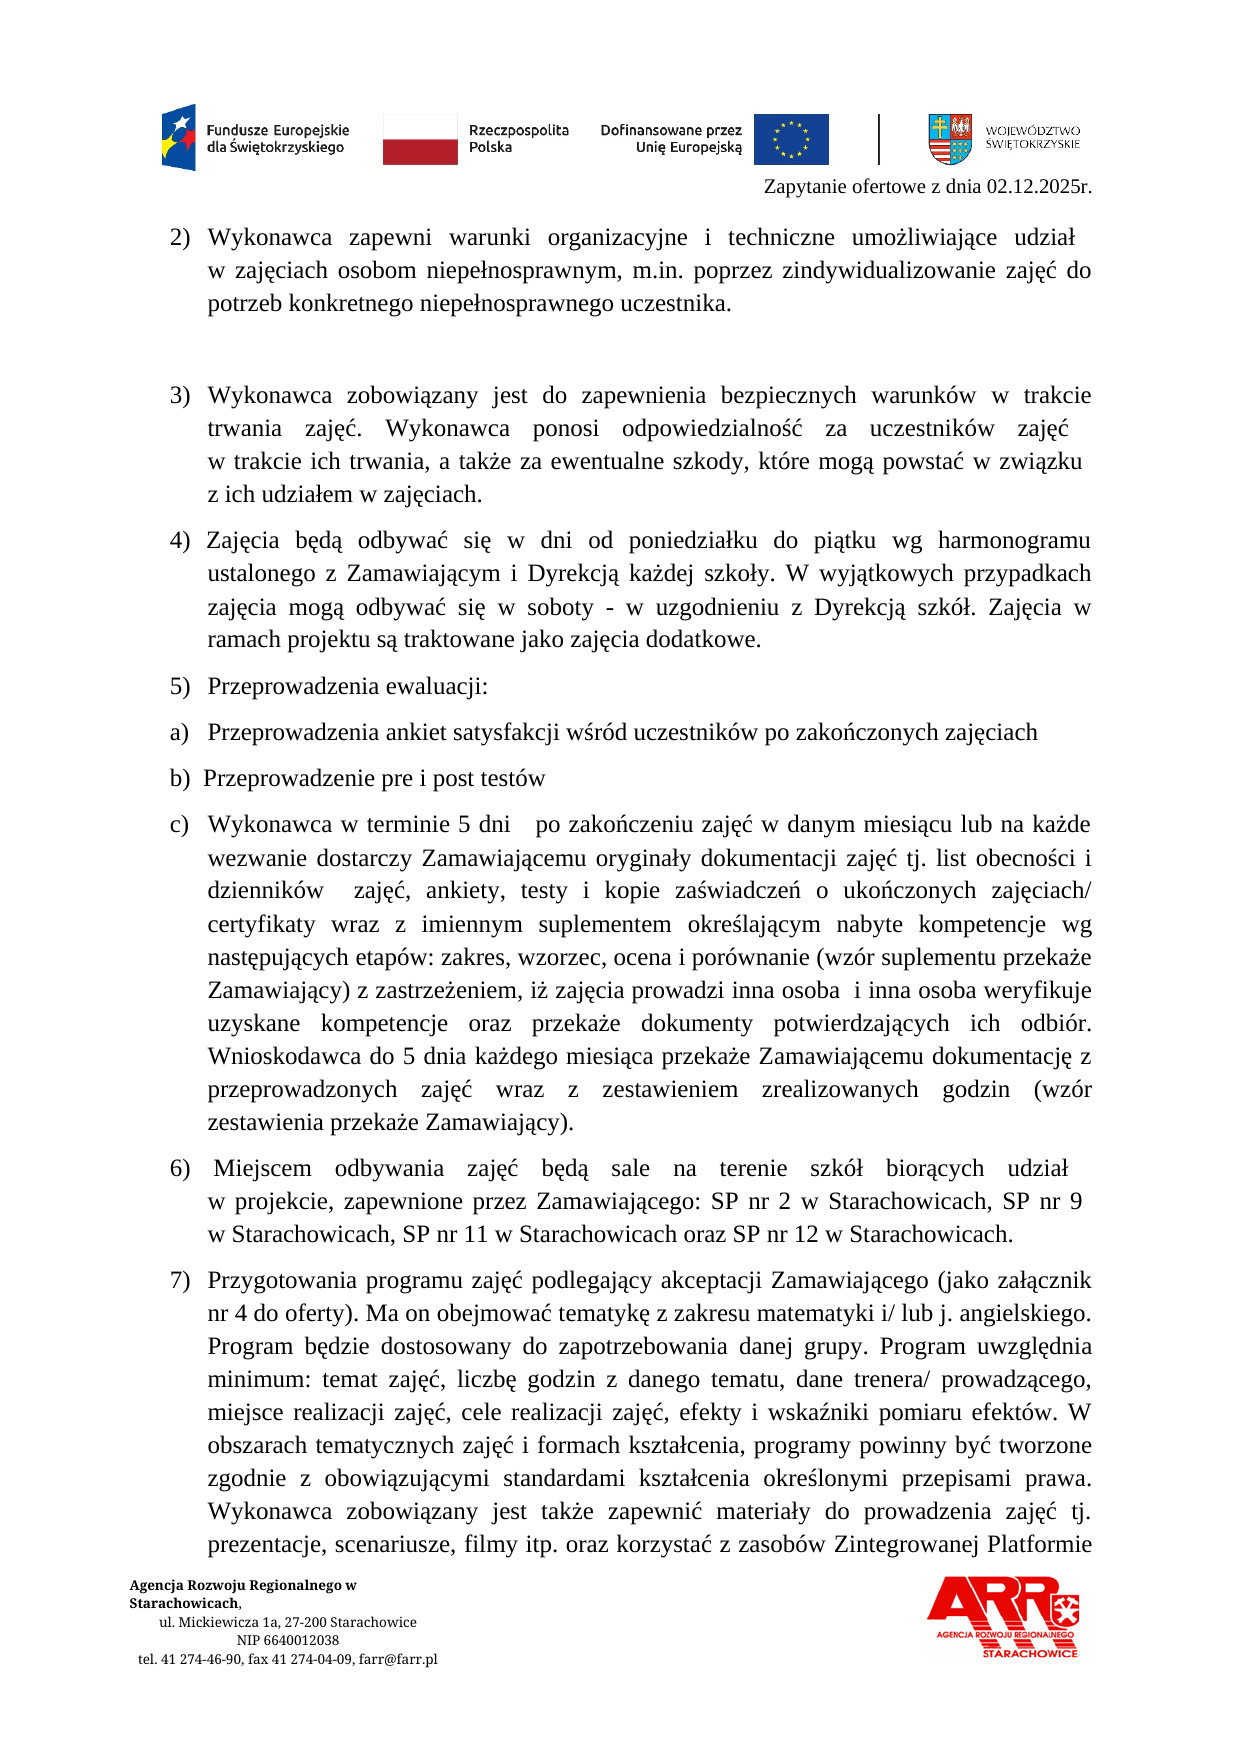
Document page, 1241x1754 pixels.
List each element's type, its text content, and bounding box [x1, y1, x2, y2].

picture [148, 100, 1093, 174]
list 4) Zajęcia będą odbywać się w dni od poniedziałku do piątku wg harmonogramu ustalonego z Zamawiającym i Dyrekcją każdej szkoły. W wyjątkowych przypadkach zajęcia mogą odbywać się w soboty - w uzgodnieniu z Dyrekcją szkół. Zajęcia w ramach projektu są traktowane jako zajęcia dodatkowe. [169, 526, 1093, 653]
list 5) Przeprowadzenia ewaluacji: [169, 671, 1093, 699]
list 2) Wykonawca zapewni warunki organizacyjne i techniczne umożliwiające udział w zajęciach osobom niepełnosprawnym, m.in. poprzez zindywidualizowanie zajęć do potrzeb konkretnego niepełnosprawnego uczestnika. [169, 222, 1093, 316]
list 6) Miejscem odbywania zajęć będą sale na terenie szkół biorących udział w projekcie, zapewnione przez Zamawiającego: SP nr 2 w Starachowicach, SP nr 9 w Starachowicach, SP nr 11 w Starachowicach oraz SP nr 12 w Starachowicach. [169, 1153, 1093, 1248]
list 3) Wykonawca zobowiązany jest do zapewnienia bezpiecznych warunków w trakcie trwania zajęć. Wykonawca ponosi odpowiedzialność za uczestników zajęć w trakcie ich trwania, a także za ewentualne szkody, które mogą powstać w związku z ich udziałem w zajęciach. [169, 380, 1093, 508]
picture [926, 1576, 1080, 1658]
list b) Przeprowadzenie pre i post testów [169, 763, 1093, 792]
list a) Przeprowadzenia ankiet satysfakcji wśród uczestników po zakończonych zajęciach [169, 717, 1093, 746]
list c) Wykonawca w terminie 5 dni po zakończeniu zajęć w danym miesiącu lub na każde wezwanie dostarczy Zamawiającemu oryginały dokumentacji zajęć tj. list obecności i dzienników zajęć, ankiety, testy i kopie zaświadczeń o ukończonych zajęciach/ certyfikaty wraz z imiennym suplementem określającym nabyte kompetencje wg następujących etapów: zakres, wzorzec, ocena i porównanie (wzór suplementu przekaże Zamawiający) z zastrzeżeniem, iż zajęcia prowadzi inna osoba i inna osoba weryfikuje uzyskane kompetencje oraz przekaże dokumenty potwierdzających ich odbiór. Wnioskodawca do 5 dnia każdego miesiąca przekaże Zamawiającemu dokumentację z przeprowadzonych zajęć wraz z zestawieniem zrealizowanych godzin (wzór zestawienia przekaże Zamawiający). [169, 809, 1093, 1136]
